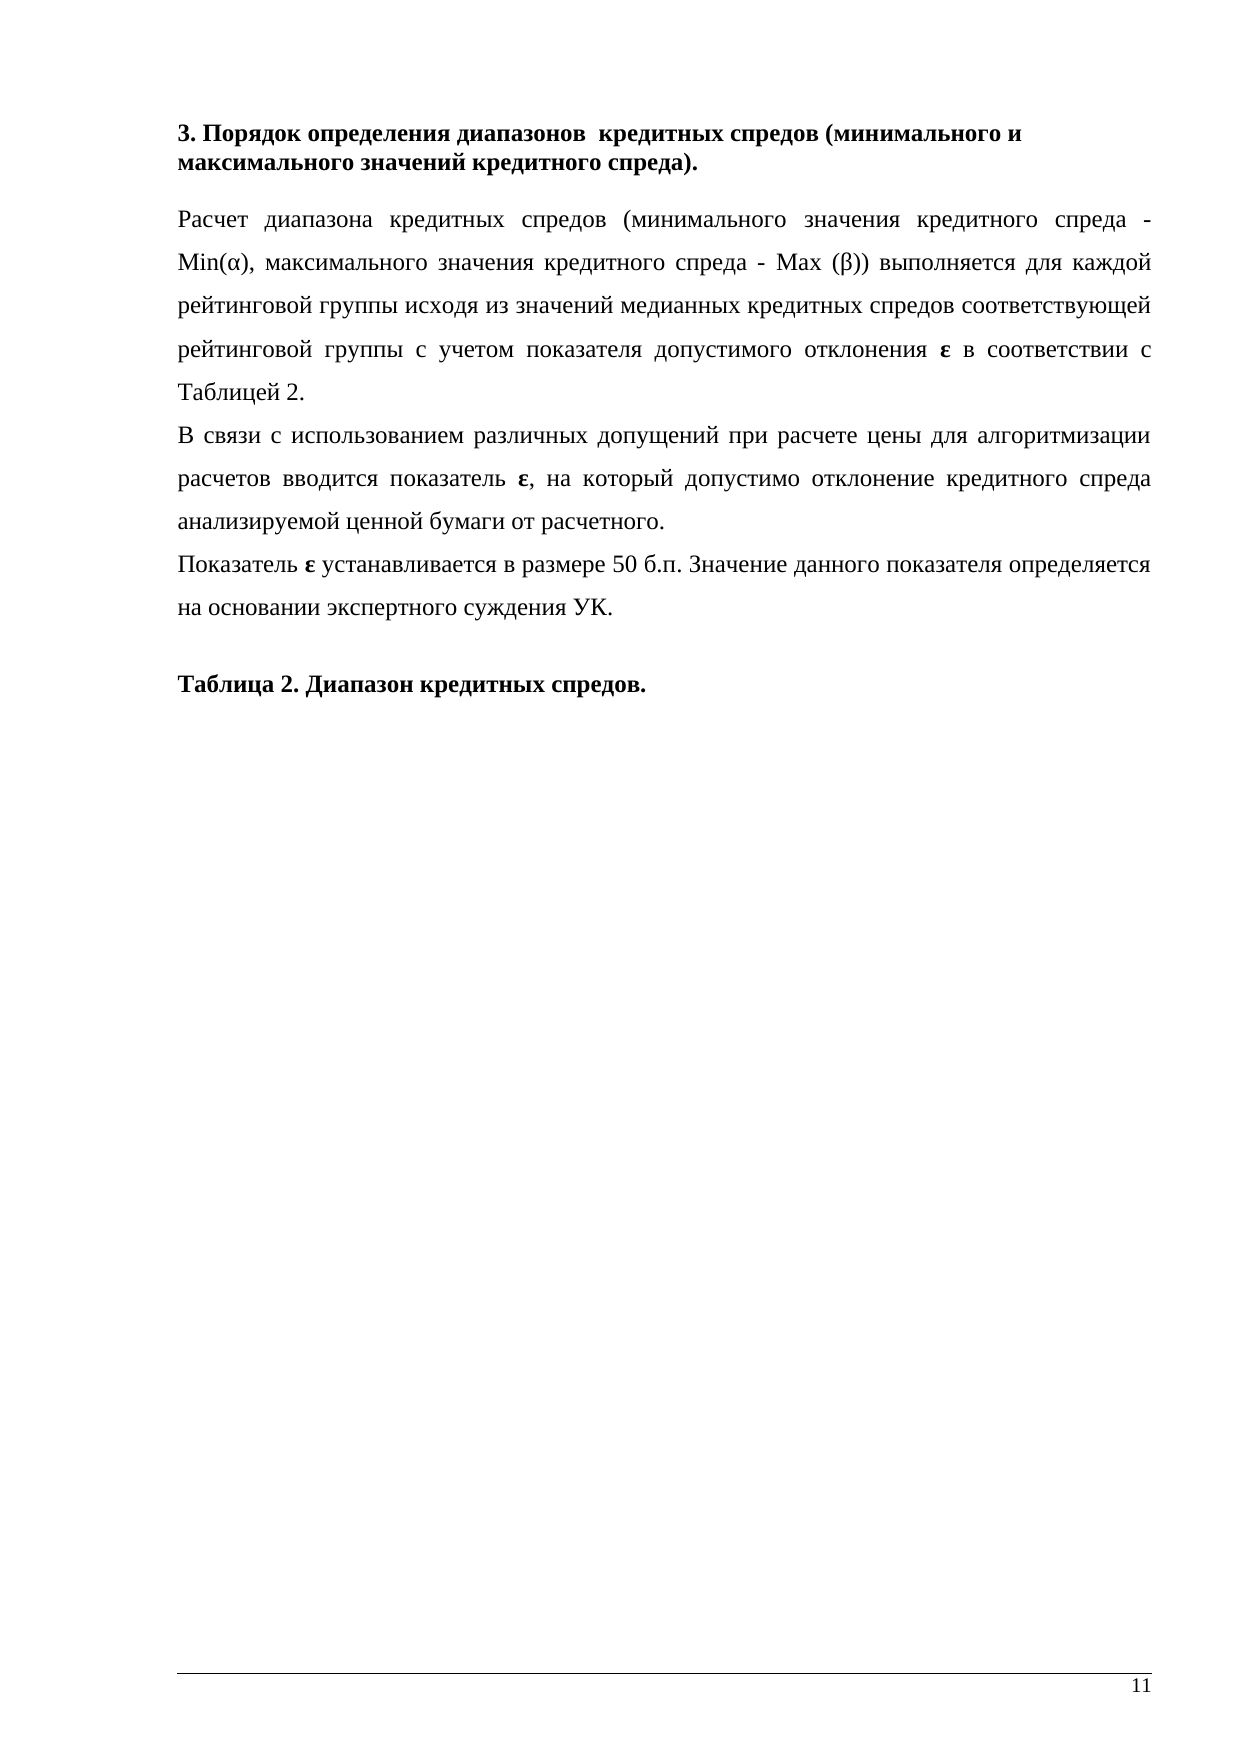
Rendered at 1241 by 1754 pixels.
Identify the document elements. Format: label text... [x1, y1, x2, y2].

text Показатель ε устанавливается в размере 50 б.п. Значение данного показателя определяется на основании экспертного суждения УК. [177, 549, 1152, 621]
text В связи с использованием различных допущений при расчете цены для алгоритмизации расчетов вводится показатель ε, на который допустимо отклонение кредитного спреда анализируемой ценной бумаги от расчетного. [177, 420, 1152, 535]
text Таблица 2. Диапазон кредитных спредов. [177, 669, 1152, 697]
text Расчет диапазона кредитных спредов (минимального значения кредитного спреда - Min(α), максимального значения кредитного спреда - Max (β)) выполняется для каждой рейтинговой группы исходя из значений медианных кредитных спредов соответствующей рейтинговой группы с учетом показателя допустимого отклонения ε в соответствии с Таблицей 2. [177, 204, 1152, 406]
text 3. Порядок определения диапазонов кредитных спредов (минимального и максимального значений кредитного спреда). [177, 118, 1152, 176]
